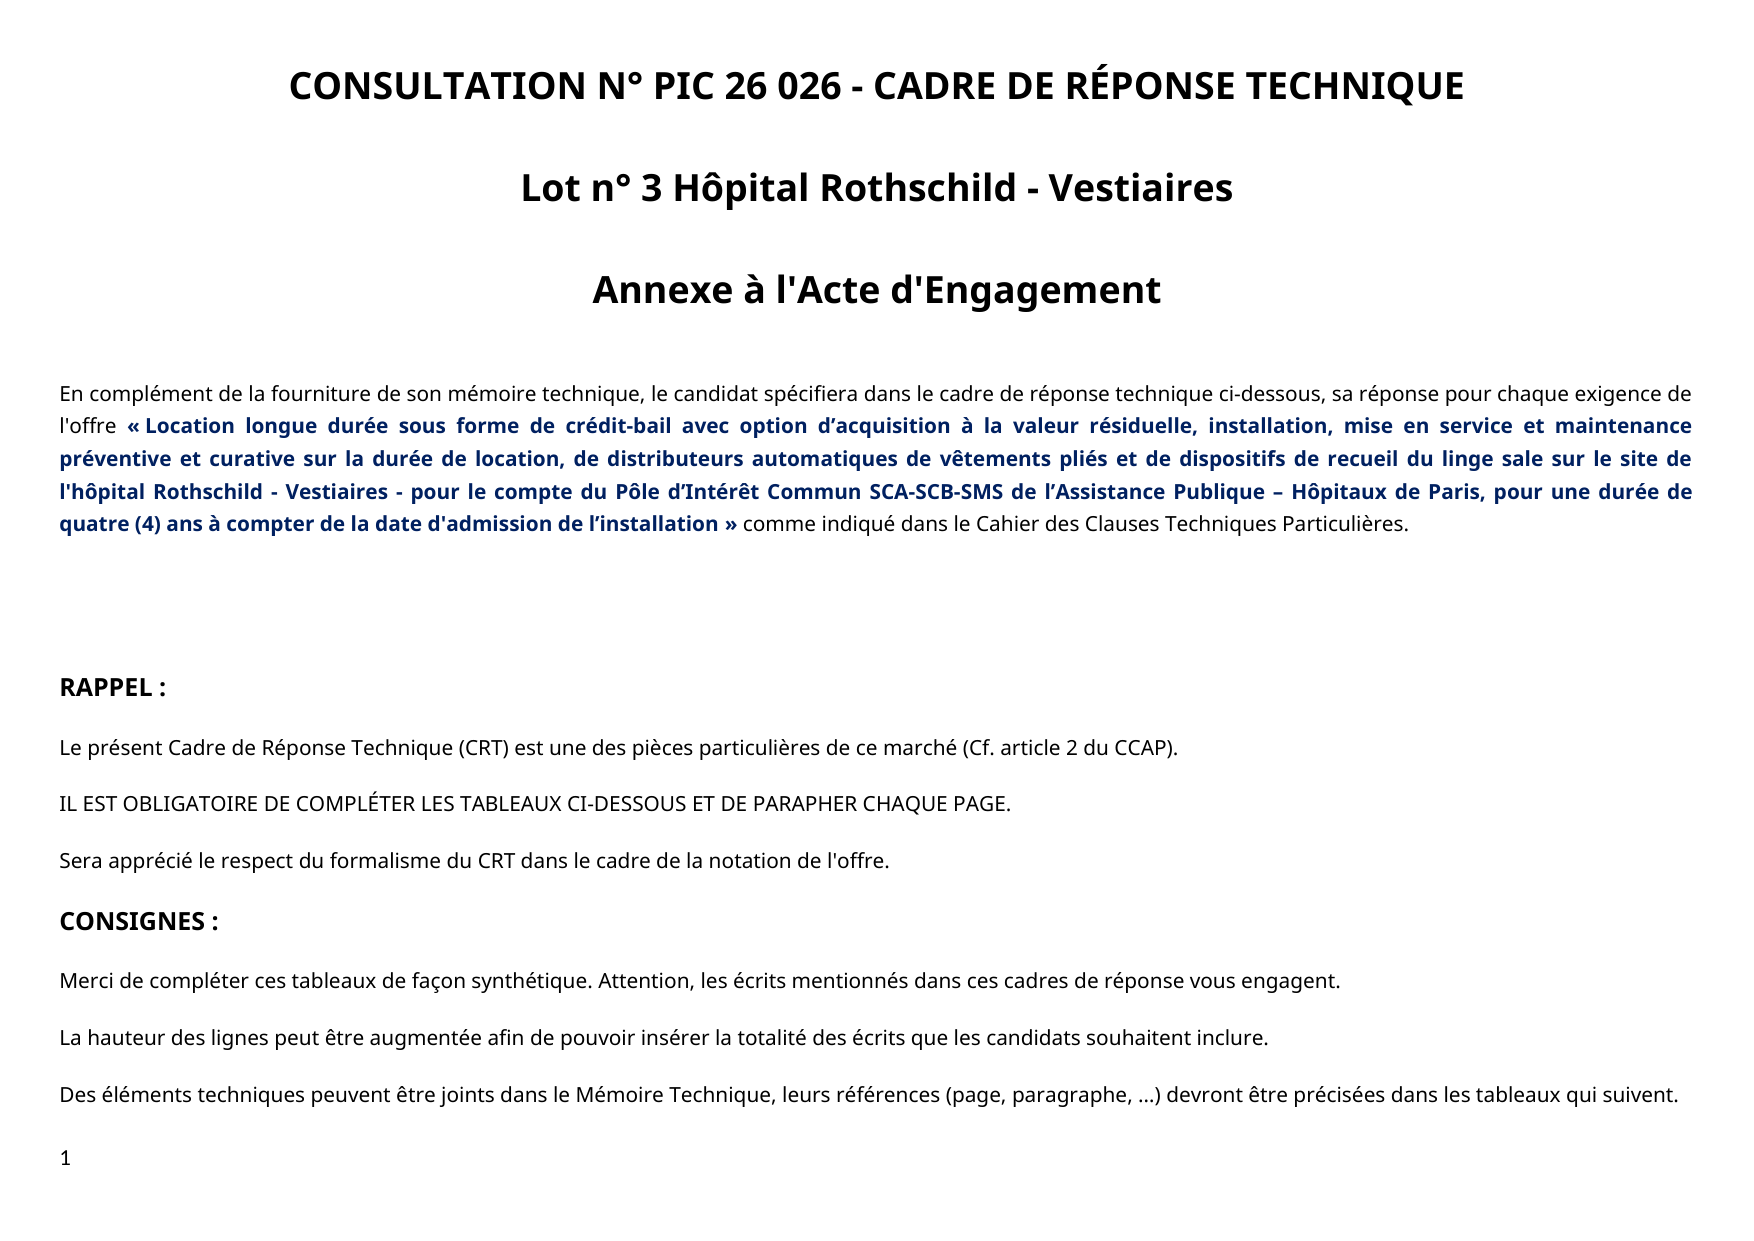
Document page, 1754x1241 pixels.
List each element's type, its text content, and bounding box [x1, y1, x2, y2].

text En complément de la fourniture de son mémoire technique, le candidat spécifiera dans le cadre de réponse technique ci-dessous, sa réponse pour chaque exigence de l'offre « Location longue durée sous forme de crédit-bail avec option d’acquisition à la valeur résiduelle, installation, mise en service et maintenance préventive et curative sur la durée de location, de distributeurs automatiques de vêtements pliés et de dispositifs de recueil du linge sale sur le site de l'hôpital Rothschild - Vestiaires - pour le compte du Pôle d’Intérêt Commun SCA-SCB-SMS de l’Assistance Publique – Hôpitaux de Paris, pour une durée de quatre (4) ans à compter de la date d'admission de l’installation » comme indiqué dans le Cahier des Clauses Techniques Particulières. [59, 379, 1695, 538]
text Annexe à l'Acte d'Engagement [266, 263, 1488, 314]
text Merci de compléter ces tableaux de façon synthétique. Attention, les écrits mentionnés dans ces cadres de réponse vous engagent. [59, 966, 1695, 994]
text Sera apprécié le respect du formalisme du CRT dans le cadre de la notation de l'offre. [59, 846, 1695, 875]
text Des éléments techniques peuvent être joints dans le Mémoire Technique, leurs références (page, paragraphe, …) devront être précisées dans les tableaux qui suivent. [59, 1080, 1695, 1108]
text CONSIGNES : [59, 903, 1695, 937]
text CONSULTATION N° PIC 26 026 - CADRE DE RÉPONSE TECHNIQUE [266, 59, 1488, 110]
text La hauteur des lignes peut être augmentée afin de pouvoir insérer la totalité des écrits que les candidats souhaitent inclure. [59, 1023, 1695, 1051]
text RAPPEL : [59, 670, 1695, 704]
text Le présent Cadre de Réponse Technique (CRT) est une des pièces particulières de ce marché (Cf. article 2 du CCAP). [59, 733, 1695, 761]
text IL EST OBLIGATOIRE DE COMPLÉTER LES TABLEAUX CI-DESSOUS ET DE PARAPHER CHAQUE PAGE. [59, 789, 1695, 818]
text Lot n° 3 Hôpital Rothschild - Vestiaires [266, 161, 1488, 212]
